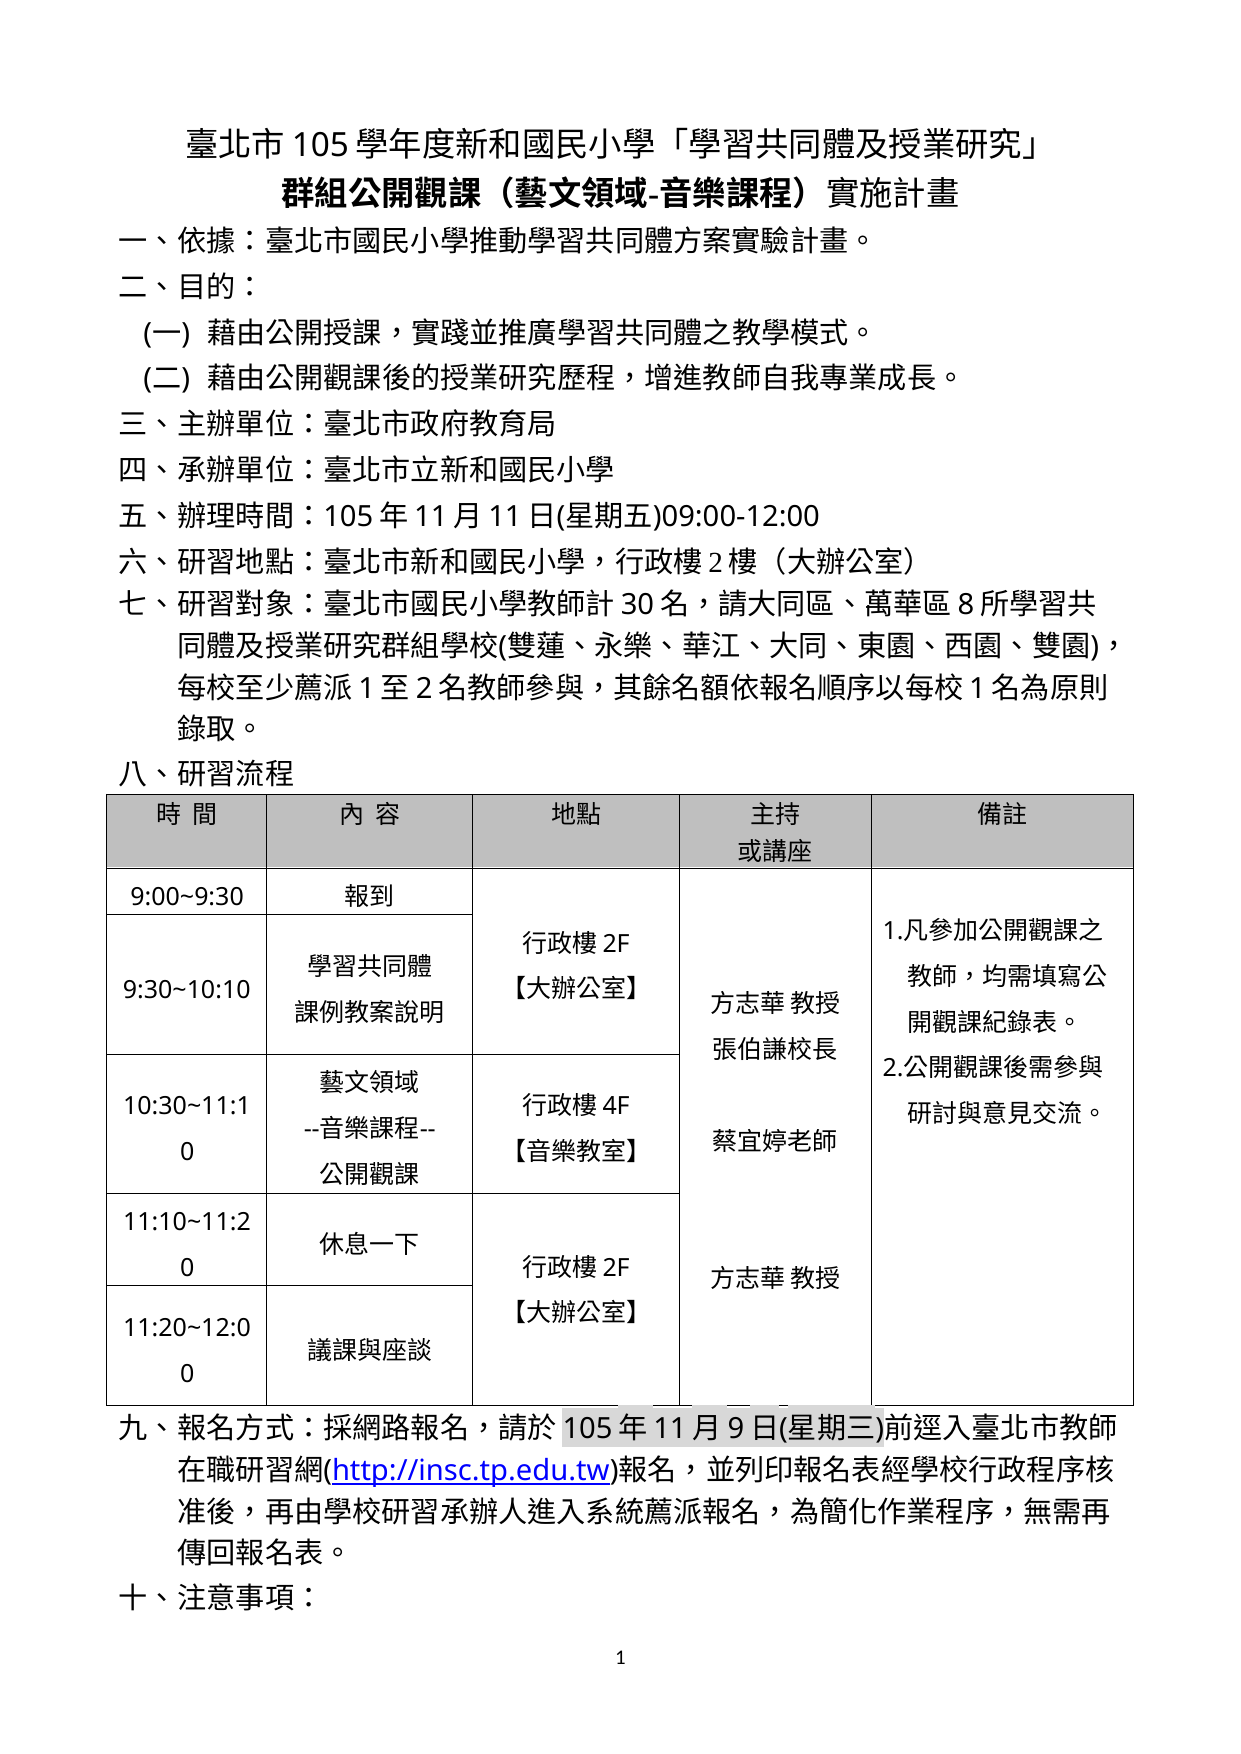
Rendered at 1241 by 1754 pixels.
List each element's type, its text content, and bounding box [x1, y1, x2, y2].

list 承辦單位：臺北市立新和國民小學 [118, 444, 1122, 490]
list 研習地點：臺北市新和國民小學，行政樓2樓（大辦公室） [118, 536, 1122, 581]
table_cell 10:30~11:10 [107, 1055, 266, 1192]
table_cell 行政樓4F 【音樂教室】 [473, 1055, 679, 1192]
table_cell 11:10~11:20 [107, 1194, 266, 1285]
table_header 時 間 [107, 795, 266, 867]
table_cell 9:30~10:10 [107, 915, 266, 1054]
list 報名方式：採網路報名，請於105年11月9日(星期三)前逕入臺北市教師在職研習網(http://insc.tp.edu.tw)報名，並列印報名表經學校行政程序核准後，再由學校研習承辦人進入系統薦派報名，為簡化作業程序，無需再傳回報名表。 [118, 1406, 1122, 1572]
table_cell 藝文領域 --音樂課程-- 公開觀課 [267, 1055, 472, 1192]
text 臺北市105學年度新和國民小學「學習共同體及授業研究」 [118, 118, 1122, 167]
table_cell 11:20~12:00 [107, 1286, 266, 1404]
table_cell 行政樓2F 【大辦公室】 [473, 869, 679, 1054]
table_cell 9:00~9:30 [107, 869, 266, 914]
table_header 備註 [872, 795, 1133, 867]
list 研習對象：臺北市國民小學教師計30名，請大同區、萬華區8所學習共同體及授業研究群組學校(雙蓮、永樂、華江、大同、東園、西園、雙園)，每校至少薦派1至2名教師參與，其餘名額依報名順序以每校1名為原則錄取。 [118, 581, 1122, 748]
list 辦理時間：105年11月11日(星期五)09:00-12:00 [118, 490, 1122, 536]
table_cell 報到 [267, 869, 472, 914]
list 目的： [118, 261, 1122, 306]
table_cell 議課與座談 [267, 1286, 472, 1404]
table_cell 方志華 教授 張伯謙校長 蔡宜婷老師 方志華 教授 [680, 869, 871, 1404]
list 主辦單位：臺北市政府教育局 [118, 398, 1122, 444]
table_header 主持 或講座 [680, 795, 871, 867]
table_header 地點 [473, 795, 679, 867]
text 群組公開觀課（藝文領域-音樂課程）實施計畫 [118, 167, 1122, 215]
list 藉由公開授課，實踐並推廣學習共同體之教學模式。 [143, 306, 1122, 352]
list 研習流程 [118, 748, 1122, 794]
table_cell 休息一下 [267, 1194, 472, 1285]
table_cell 行政樓2F 【大辦公室】 [473, 1194, 679, 1404]
table_cell 1.凡參加公開觀課之教師，均需填寫公開觀課紀錄表。 2.公開觀課後需參與研討與意見交流。 [872, 869, 1133, 1404]
table_header 內 容 [267, 795, 472, 867]
list 注意事項： [118, 1572, 1122, 1618]
list 依據：臺北市國民小學推動學習共同體方案實驗計畫。 [118, 215, 1122, 261]
table_cell 學習共同體 課例教案說明 [267, 915, 472, 1054]
list 藉由公開觀課後的授業研究歷程，增進教師自我專業成長。 [143, 352, 1122, 398]
